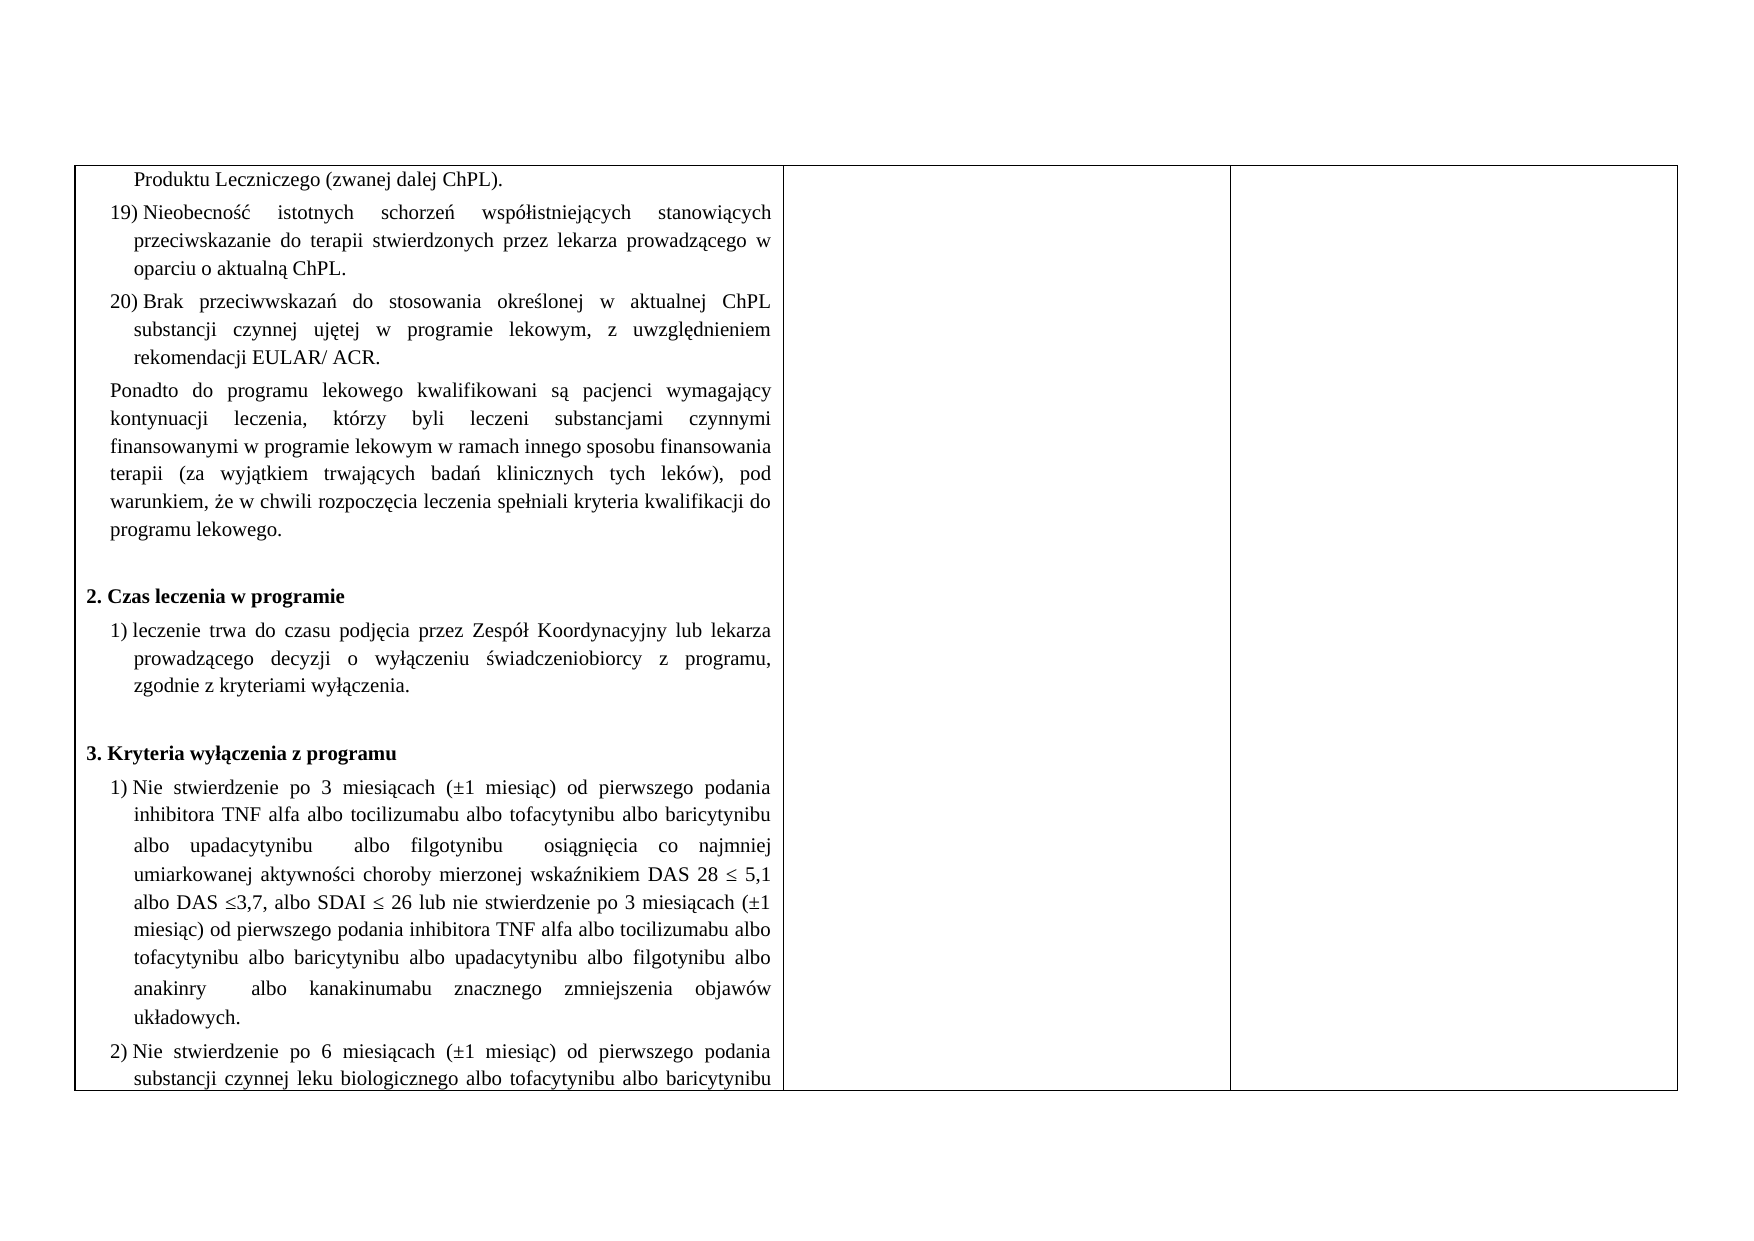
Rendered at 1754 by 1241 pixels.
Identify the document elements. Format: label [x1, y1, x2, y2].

table_cell [1231, 166, 1677, 1090]
table_cell [784, 166, 1230, 1090]
table_cell [76, 166, 783, 1090]
